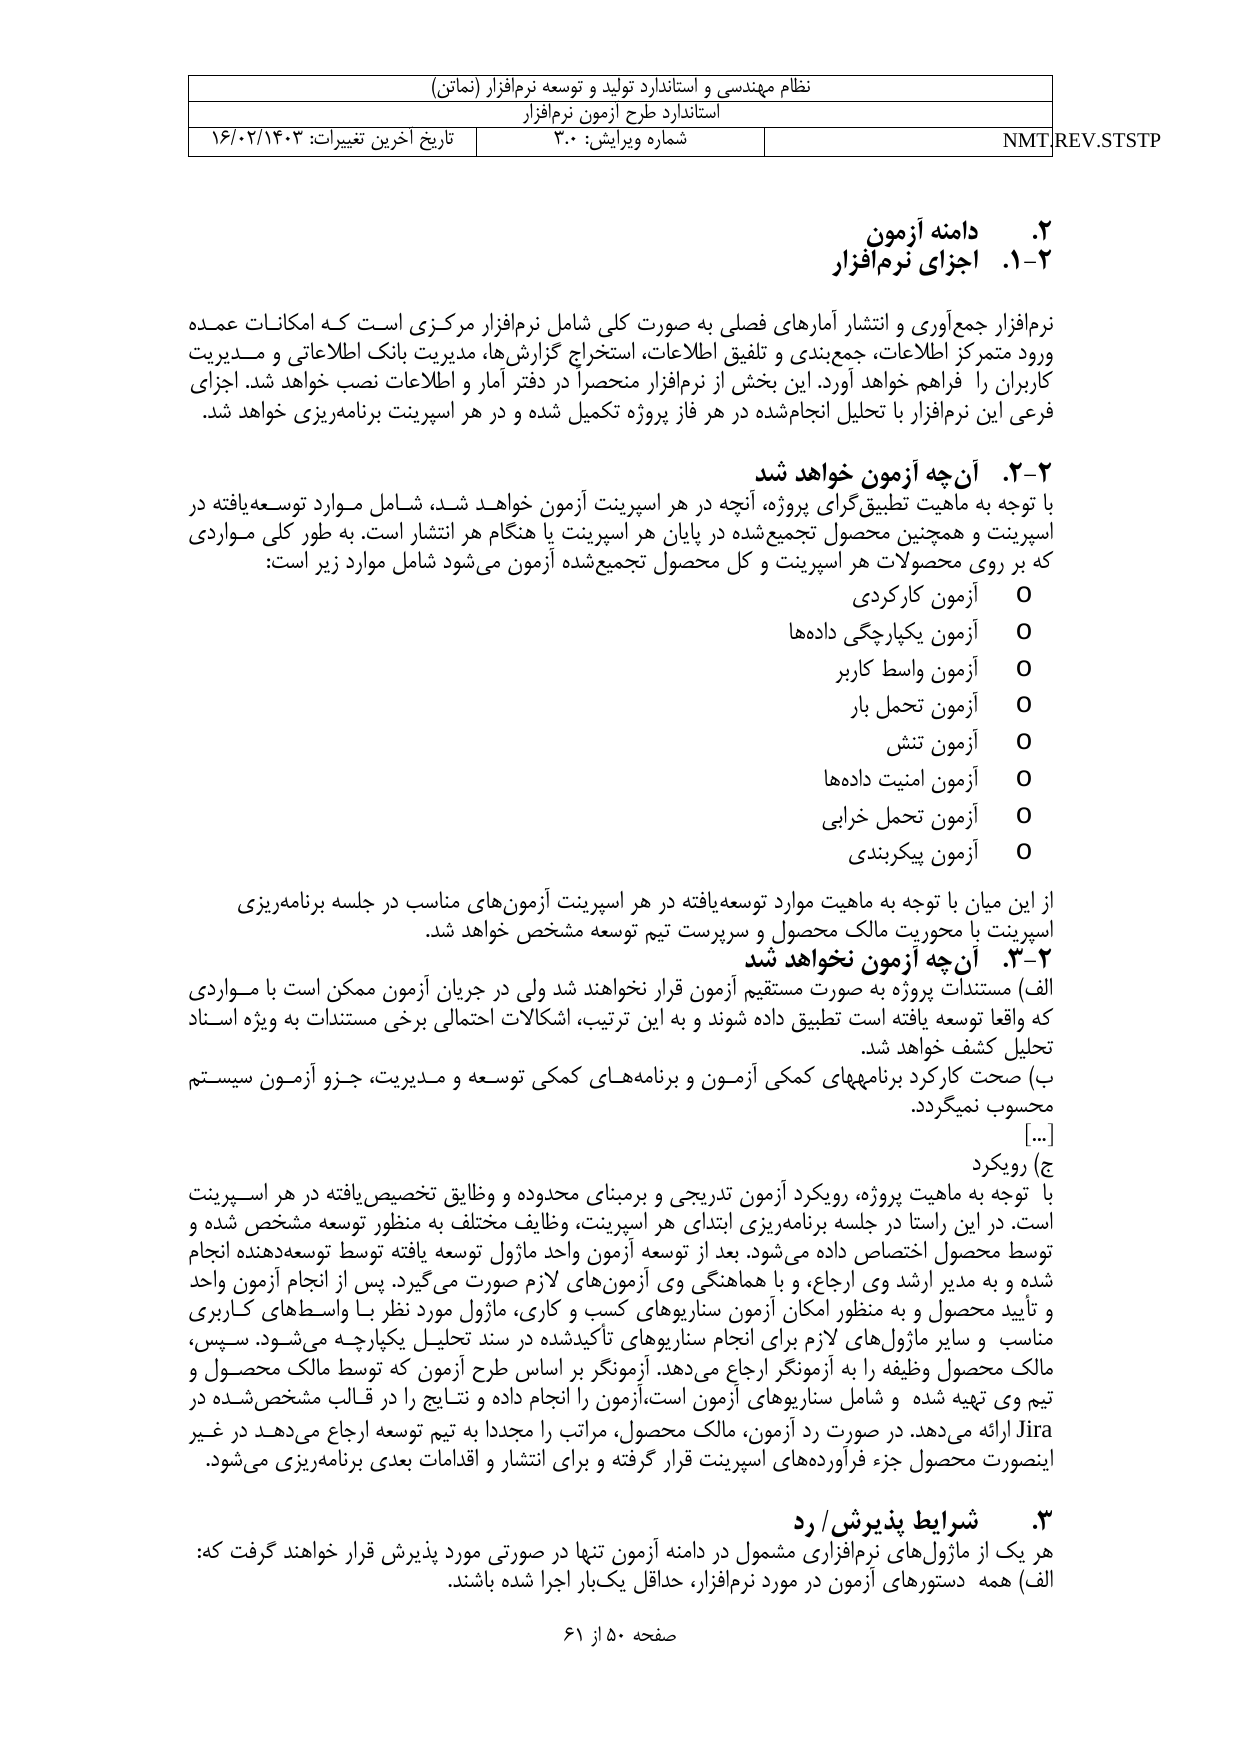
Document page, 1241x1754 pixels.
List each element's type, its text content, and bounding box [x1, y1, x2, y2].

text هر يك از ماژول‌های نرم‌افزاری مشمول در دامنه آزمون تنها در صورتي مورد پذيرش قرار خواهند گرفت كه: [187, 1539, 1053, 1568]
text 1-2. اجزای نرم‌افزار [187, 248, 1053, 278]
text از این میان با توجه به ماهیت موارد توسعه‌یافته در هر اسپرینت آزمون‌های مناسب در جلسه برنامه‌ریزی اسپرینت با محوریت مالک محصول و سرپرست تیم توسعه مشخص خواهد شد. [187, 889, 1053, 947]
list آزمون كاركردي [187, 578, 1015, 612]
list آزمون یکپارچگی داده‌ها [187, 615, 1015, 649]
text 3-۲. آن‌چه آزمون نخواهد شد [187, 947, 1053, 976]
text ج) رويكرد [187, 1151, 1053, 1181]
text 3. شرایط پذیرش/ رد [187, 1510, 1053, 1539]
list آزمون تنش [187, 725, 1015, 759]
text الف) مستندات پروژه به صورت مستقیم آزمون قرار نخواهند شد ولی در جریان آزمون ممکن است با مواردی که واقعا توسعه یافته است تطبیق داده شوند و به این ترتیب، اشکالات احتمالی برخی مستندات به ویژه اسناد تحلیل کشف خواهد شد. [187, 976, 1053, 1064]
text نرم‌افزار جمع‌آوري و انتشار آمارهاي فصلي به صورت کلی شامل نرم‌افزار مركزي است كه امكانات عمده ورود متمركز اطلاعات، جمع‌بندي و تلفيق اطلاعات، استخراج گزارش‌ها، مديريت بانك اطلاعاتي و مديريت كاربران را فراهم خواهد آورد. اين بخش از نرم‌افزار منحصراً در دفتر آمار و اطلاعات نصب خواهد شد. اجزاي فرعي اين نرم‌افزار با تحلیل انجام‌شده در هر فاز پروژه تکمیل شده و در هر اسپرینت برنامه‌ریزی خواهد شد. [187, 311, 1053, 428]
list آزمون امنيت داده‌ها [187, 762, 1015, 796]
text ۲-۲. آن‌چه آزمون خواهد شد [187, 461, 1053, 491]
text الف) همه دستورهاي آزمون در مورد نرم‌افزار، حداقل یک‌بار اجرا شده باشند. [187, 1568, 1053, 1597]
text با توجه به ماهیت تطبیق‌گرای پروژه، آنچه در هر اسپرینت آزمون خواهد شد، شامل موارد توسعه‌یافته در اسپرینت و همچنین محصول تجمیع‌شده در پایان هر اسپرینت یا هنگام هر انتشار است. به طور کلی مواردی که بر روی محصولات هر اسپرینت و کل محصول تجمیع‌شده آزمون می‌شود شامل موارد زیر است: [187, 491, 1053, 578]
text [...] [187, 1122, 1053, 1151]
list آزمون پيكربندي [187, 836, 1015, 869]
text با توجه به ماهیت پروژه، رویکرد آزمون تدریجی و برمبنای محدوده و وظایق تخصیص‌یافته در هر اسپرینت است. در این راستا در جلسه برنامه‌ریزی ابتدای هر اسپرینت، وظایف مختلف به منظور توسعه مشخص شده و توسط محصول اختصاص داده می‌شود. بعد از توسعه آزمون واحد ماژول توسعه یافته توسط توسعه‌دهنده انجام شده و به مدیر ارشد وی ارجاع، و با هماهنگی وی آزمون‌های لازم صورت می‌گیرد. پس از انجام آزمون واحد و تأیید محصول و به منظور امکان آزمون سناریوهای کسب و کاری، ماژول مورد نظر با واسط‌های کاربری مناسب و سایر ماژول‌های لازم برای انجام سناریوهای تأکیدشده در سند تحلیل یکپارچه می‌شود. سپس، مالک محصول وظیفه را به آزمونگر ارجاع می‌دهد. آزمونگر بر اساس طرح آزمون که توسط مالک محصول و تیم وی تهیه شده و شامل سناریوهای آزمون است،آزمون را انجام داده و نتایج را در قالب مشخص‌شده در Jira ارائه می‌دهد. در صورت رد آزمون، مالک محصول، مراتب را مجددا به تیم توسعه ارجاع می‌دهد در غیر اینصورت محصول جزء فرآورده‌های اسپرینت قرار گرفته و برای انتشار و اقدامات بعدی برنامه‌ریزی می‌شود. [187, 1181, 1053, 1476]
text ب) صحت كاركرد برنامه‎‏هاي كمكي آزمون و برنامه‌های کمکی توسعه و مدیریت، جزو آزمون سيستم محسوب نمي‏گردد. [187, 1064, 1053, 1122]
text ۲. دامنه آزمون [187, 219, 1053, 248]
list آزمون واسط كاربر [187, 652, 1015, 686]
list آزمون تحمل بار [187, 688, 1015, 722]
list آزمون تحمل خرابي [187, 799, 1015, 833]
